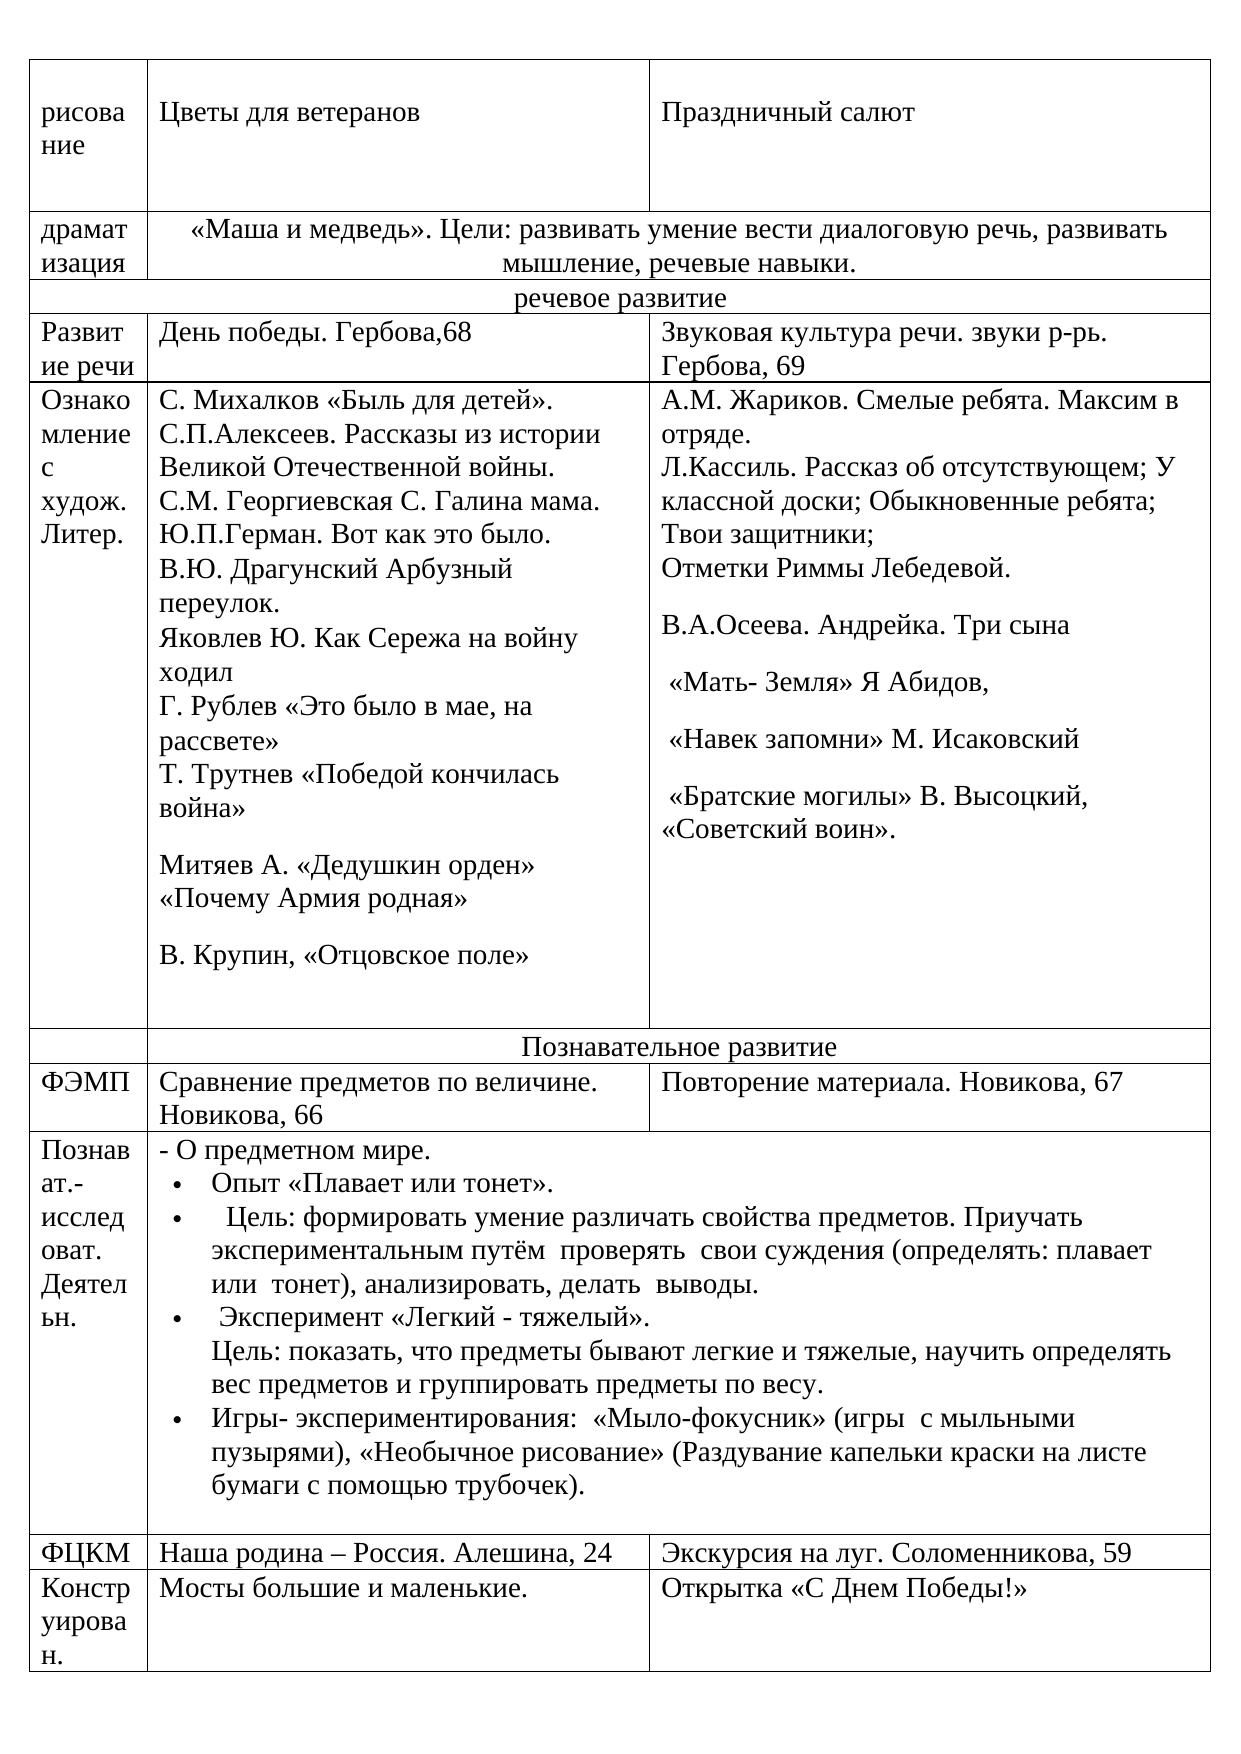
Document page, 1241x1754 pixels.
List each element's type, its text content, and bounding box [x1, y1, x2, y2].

table_cell ФЦКМ [30, 1535, 147, 1569]
table_cell Мосты большие и маленькие. [148, 1570, 649, 1671]
table_cell Праздничный салют [650, 60, 1210, 211]
table_cell рисование [30, 60, 147, 211]
table_cell Экскурсия на луг. Соломенникова, 59 [650, 1535, 1210, 1569]
table_cell ФЭМП [30, 1064, 147, 1131]
table_cell драматизация [30, 212, 147, 279]
table_cell Сравнение предметов по величине. Новикова, 66 [148, 1064, 649, 1131]
table_cell Цветы для ветеранов [148, 60, 649, 211]
table_cell День победы. Гербова,68 [148, 314, 649, 381]
table_cell А.М. Жариков. Смелые ребята. Максим в отряде. Л.Кассиль. Рассказ об отсутствующем; У классной доски; Обыкновенные ребята; Твои защитники; Отметки Риммы Лебедевой. В.А.Осеева. Андрейка. Три сына «Мать- Земля» Я Абидов, «Навек запомни» М. Исаковский «Братские могилы» В. Высоцкий, «Советский воин». [650, 383, 1210, 1028]
table_cell [30, 1029, 147, 1063]
table_cell Познавательное развитие [148, 1029, 1210, 1063]
table_cell С. Михалков «Быль для детей». С.П.Алексеев. Рассказы из истории Великой Отечественной войны. С.М. Георгиевская С. Галина мама. Ю.П.Герман. Вот как это было. В.Ю. Драгунский Арбузный переулок. Яковлев Ю. Как Сережа на войну ходил Г. Рублев «Это было в мае, на рассвете» Т. Трутнев «Победой кончилась война» Митяев А. «Дедушкин орден» «Почему Армия родная» В. Крупин, «Отцовское поле» [148, 383, 649, 1028]
table_cell Наша родина – Россия. Алешина, 24 [148, 1535, 649, 1569]
table_cell «Маша и медведь». Цели: развивать умение вести диалоговую речь, развивать мышление, речевые навыки. [857, 212, 1210, 279]
table_cell речевое развитие [30, 280, 1210, 313]
table_cell «Маша и медведь». Цели: развивать умение вести диалоговую речь, развивать мышление, речевые навыки. [148, 212, 502, 279]
table_cell Открытка «С Днем Победы!» [650, 1570, 1210, 1671]
table_cell Звуковая культура речи. звуки р-рь. Гербова, 69 [650, 314, 1210, 381]
table_cell Конструирован. [30, 1570, 147, 1671]
table_cell Познават.-исследоват. Деятельн. [30, 1132, 147, 1534]
table_cell Ознакомление с худож. Литер. [30, 383, 147, 1028]
table_cell Повторение материала. Новикова, 67 [650, 1064, 1210, 1131]
table_cell Развитие речи [30, 314, 147, 381]
table_cell - О предметном мире. Опыт «Плавает или тонет». Цель: формировать умение различать свойства предметов. Приучать экспериментальным путём проверять свои суждения (определять: плавает или тонет), анализировать, делать выводы. Эксперимент «Легкий - тяжелый». Цель: показать, что предметы бывают легкие и тяжелые, научить определять вес предметов и группировать предметы по весу. Игры- экспериментирования: «Мыло-фокусник» (игры с мыльными пузырями), «Необычное рисование» (Раздувание капельки краски на листе бумаги с помощью трубочек). [148, 1132, 1210, 1534]
